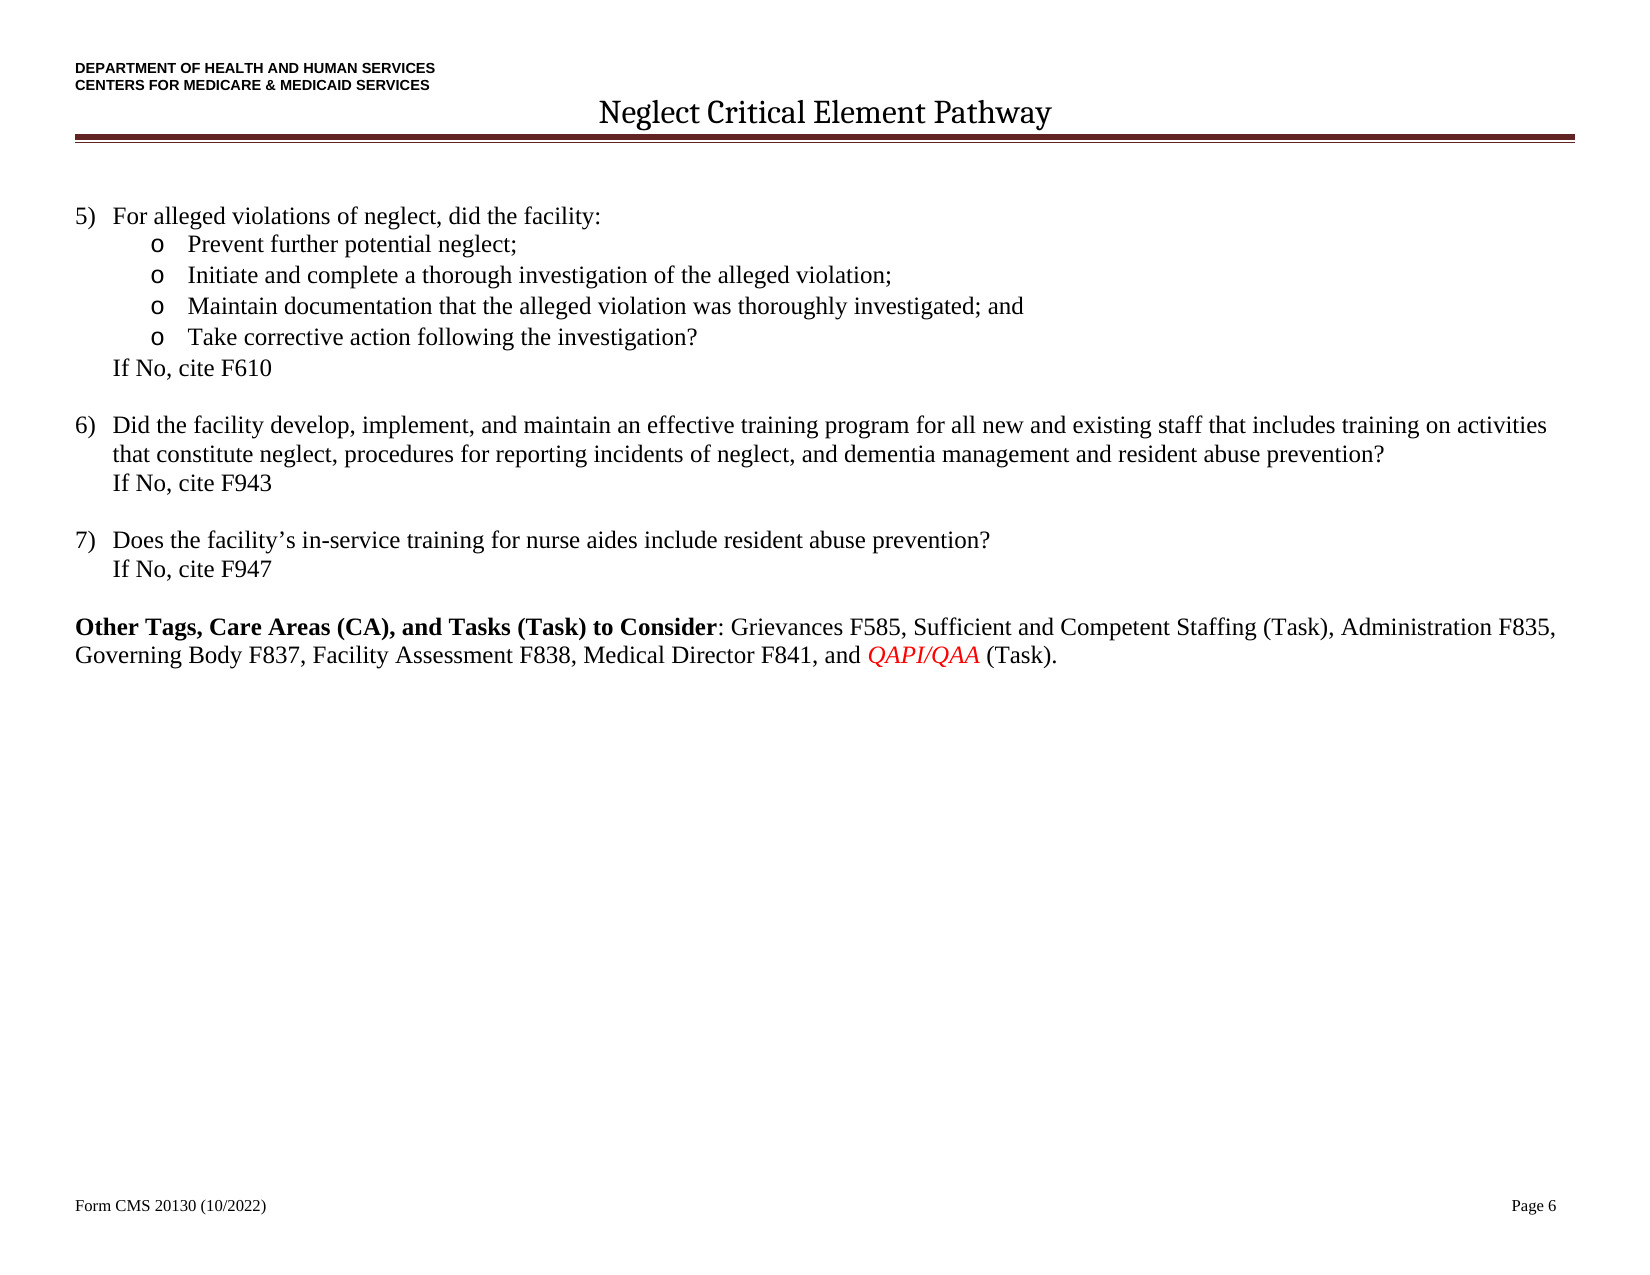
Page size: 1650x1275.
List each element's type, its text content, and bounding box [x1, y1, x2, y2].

list Does the facility’s in-service training for nurse aides include resident abuse prevention? [75, 525, 1575, 554]
list Maintain documentation that the alleged violation was thoroughly investigated; and [150, 291, 1575, 322]
text If No, cite F610 [112, 353, 1575, 382]
text If No, cite F943 [112, 468, 1575, 497]
text If No, cite F947 [112, 554, 1575, 583]
list Did the facility develop, implement, and maintain an effective training program for all new and existing staff that includes training on activities that constitute neglect, procedures for reporting incidents of neglect, and dementia management and resident abuse prevention? [75, 410, 1575, 468]
list Take corrective action following the investigation? [150, 322, 1575, 353]
text Other Tags, Care Areas (CA), and Tasks (Task) to Consider: Grievances F585, Sufficient and Competent Staffing (Task), Administration F835, Governing Body F837, Facility Assessment F838, Medical Director F841, and QAPI/QAA (Task). [75, 612, 1575, 669]
list For alleged violations of neglect, did the facility: [75, 201, 1575, 229]
list Prevent further potential neglect; [150, 229, 1575, 260]
list Initiate and complete a thorough investigation of the alleged violation; [150, 260, 1575, 291]
